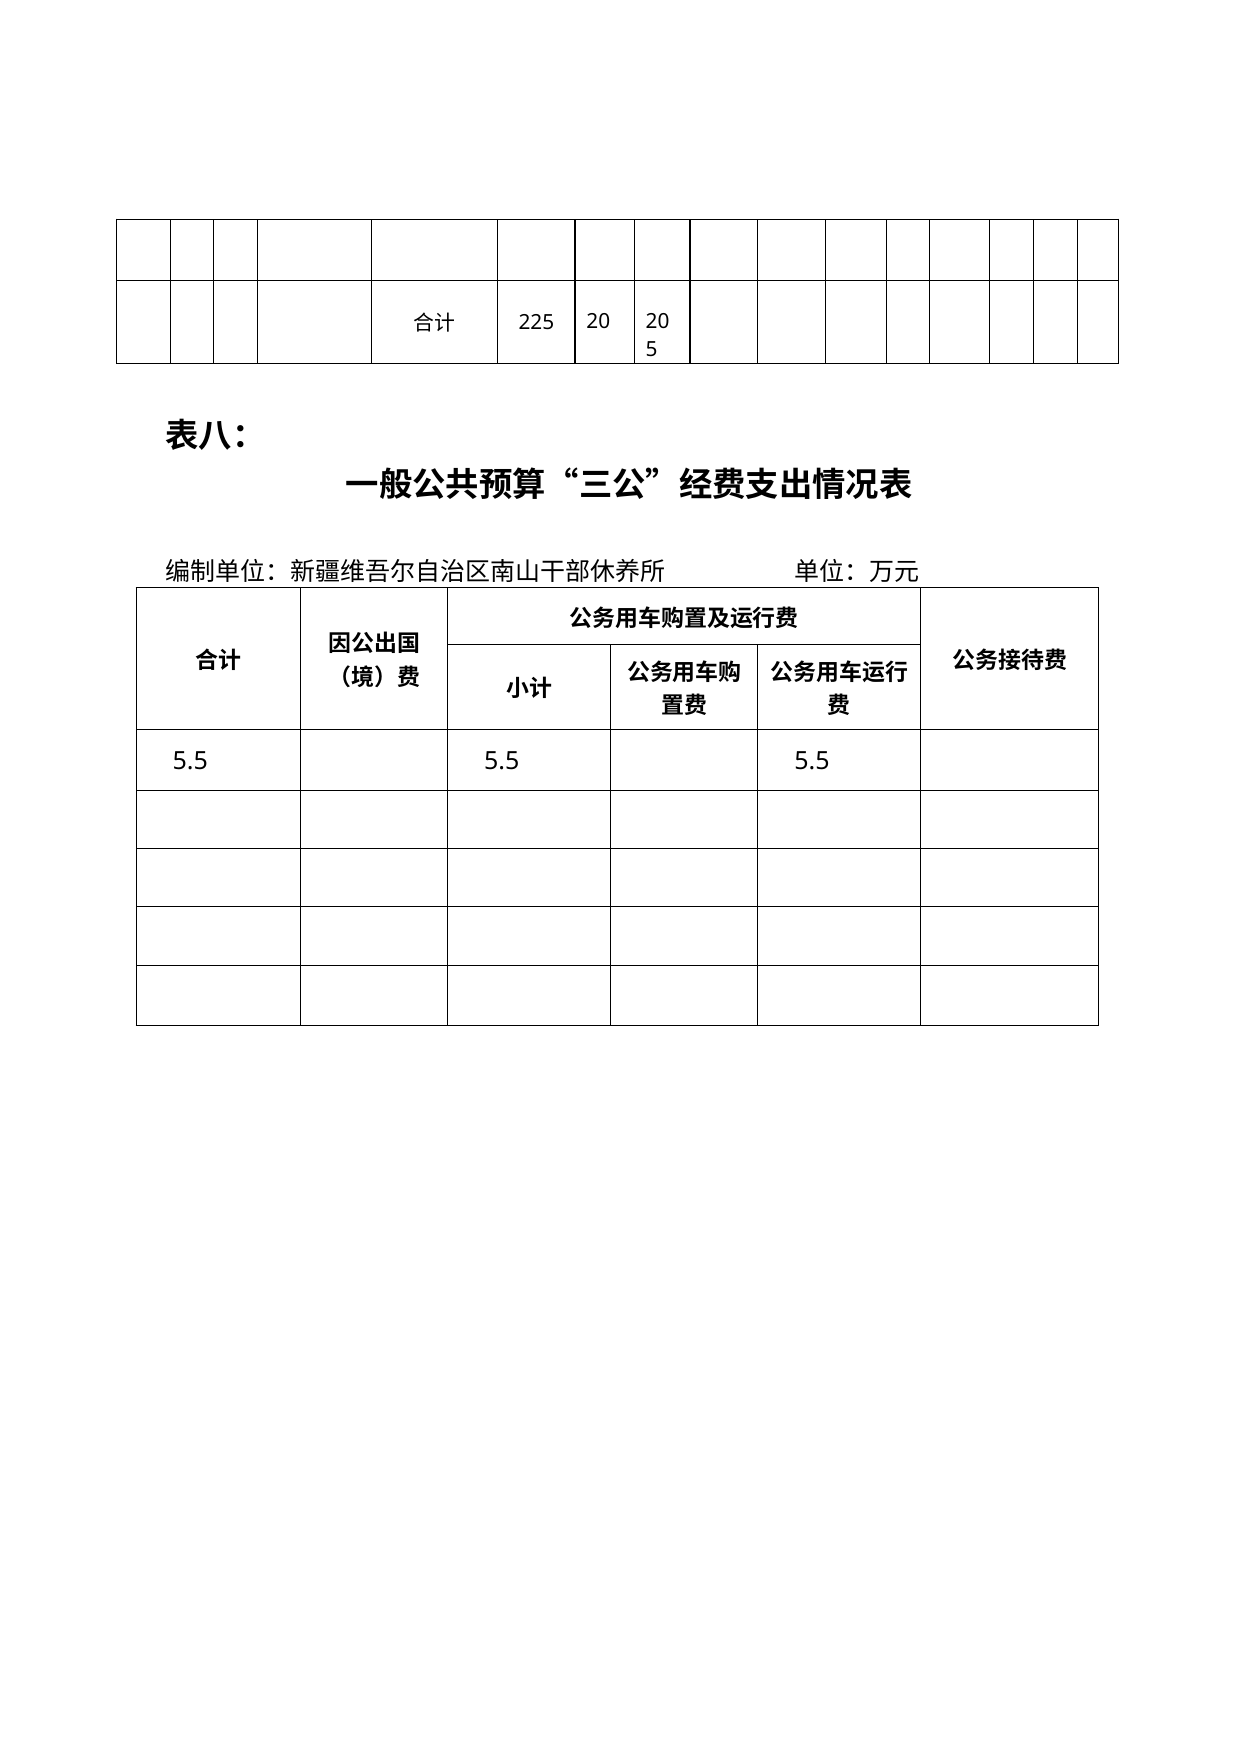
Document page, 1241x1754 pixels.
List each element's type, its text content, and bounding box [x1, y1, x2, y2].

table_cell [301, 966, 447, 1025]
table_cell [758, 907, 920, 965]
table_cell [498, 220, 574, 279]
table_cell [137, 907, 300, 965]
table_cell 5.5 [758, 730, 920, 790]
table_cell [758, 849, 920, 906]
table_header 合计 [137, 588, 300, 728]
table_cell 合计 [372, 281, 497, 363]
table_cell [691, 220, 757, 279]
table_cell [611, 907, 757, 965]
table_cell [990, 281, 1033, 363]
text 表八： [165, 409, 1092, 457]
table_cell [301, 849, 447, 906]
table_cell 205 [635, 281, 689, 363]
table_cell [921, 907, 1098, 965]
table_cell [137, 849, 300, 906]
table_cell [758, 791, 920, 848]
table_cell [887, 220, 929, 279]
table_cell 225 [498, 281, 574, 363]
table_cell [448, 791, 610, 848]
table_cell [826, 281, 886, 363]
table_header 公务用车购置及运行费 [448, 588, 920, 644]
table_cell [990, 220, 1033, 279]
table_cell [1078, 281, 1118, 363]
table_cell [635, 220, 689, 279]
table_cell [171, 281, 213, 363]
table_cell [258, 220, 371, 279]
table_cell [137, 966, 300, 1025]
table_cell [576, 220, 634, 279]
table_cell [214, 281, 257, 363]
table_cell [258, 281, 371, 363]
table_cell [372, 220, 497, 279]
table_cell [921, 791, 1098, 848]
table_cell [448, 966, 610, 1025]
table_cell [611, 966, 757, 1025]
table_cell [887, 281, 929, 363]
table_cell [921, 966, 1098, 1025]
table_cell [448, 907, 610, 965]
table_cell [1034, 281, 1077, 363]
table_cell [448, 849, 610, 906]
table_cell [137, 791, 300, 848]
table_cell [301, 907, 447, 965]
table_cell [611, 791, 757, 848]
table_cell [214, 220, 257, 279]
table_cell [758, 220, 825, 279]
table_cell [301, 730, 447, 790]
table_cell [171, 220, 213, 279]
table_cell [930, 220, 989, 279]
table_cell 20 [576, 281, 634, 363]
table_cell 公务用车购置费 [611, 645, 757, 728]
table_cell [930, 281, 989, 363]
table_header 因公出国（境）费 [301, 588, 447, 728]
table_cell 5.5 [448, 730, 610, 790]
table_cell [1034, 220, 1077, 279]
table_cell [117, 220, 170, 279]
table_cell [301, 791, 447, 848]
table_cell [826, 220, 886, 279]
table_header 公务接待费 [921, 588, 1098, 728]
table_cell 公务用车运行费 [758, 645, 920, 728]
text 编制单位：新疆维吾尔自治区南山干部休养所 单位：万元 [165, 551, 1092, 587]
table_cell [758, 281, 825, 363]
table_cell [117, 281, 170, 363]
table_cell [758, 966, 920, 1025]
table_cell [611, 849, 757, 906]
table_cell [1078, 220, 1118, 279]
text 一般公共预算“三公”经费支出情况表 [165, 457, 1092, 506]
table_cell 小计 [448, 645, 610, 728]
table_cell [691, 281, 757, 363]
table_cell 5.5 [137, 730, 300, 790]
table_cell [921, 730, 1098, 790]
table_cell [611, 730, 757, 790]
table_cell [921, 849, 1098, 906]
